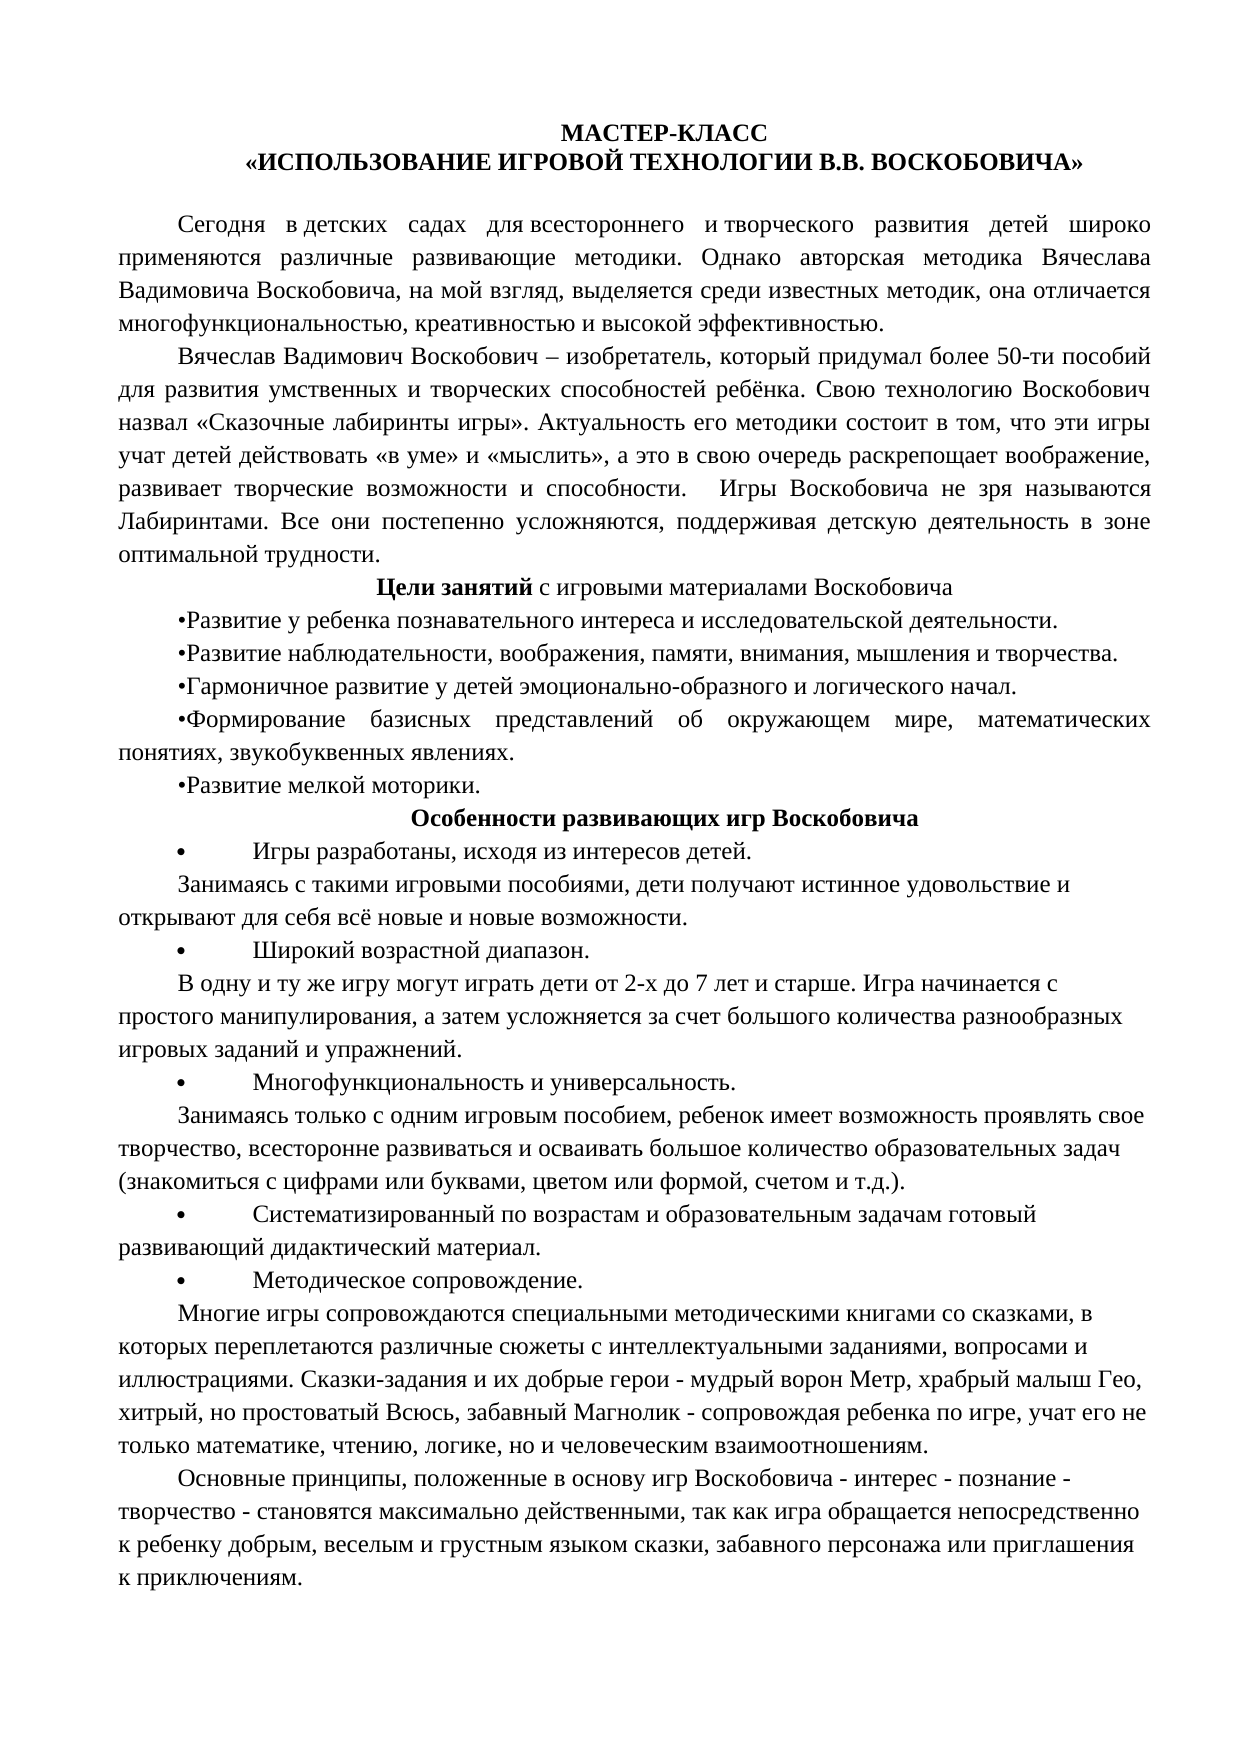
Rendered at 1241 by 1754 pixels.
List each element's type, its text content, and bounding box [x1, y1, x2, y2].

list Широкий возрастной диапазон. [118, 935, 1152, 964]
list Игры разработаны, исходя из интересов детей. [118, 836, 1152, 865]
text Основные принципы, положенные в основу игр Воскобовича - интерес - познание - творчество - становятся максимально действенными, так как игра обращается непосредственно к ребенку добрым, веселым и грустным языком сказки, забавного персонажа или приглашения к приключениям. [118, 1463, 1152, 1591]
text •Развитие у ребенка познавательного интереса и исследовательской деятельности. [118, 605, 1152, 634]
list Многофункциональность и универсальность. [118, 1067, 1152, 1096]
text Особенности развивающих игр Воскобовича [118, 803, 1152, 832]
text •Развитие наблюдательности, воображения, памяти, внимания, мышления и творчества. [118, 638, 1152, 667]
text Занимаясь с такими игровыми пособиями, дети получают истинное удовольствие и открывают для себя всё новые и новые возможности. [118, 869, 1152, 931]
text Сегодня в детских садах для всестороннего и творческого развития детей широко применяются различные развивающие методики. Однако авторская методика Вячеслава Вадимовича Воскобовича, на мой взгляд, выделяется среди известных методик, она отличается многофункциональностью, креативностью и высокой эффективностью. [118, 209, 1152, 336]
text «ИСПОЛЬЗОВАНИЕ ИГРОВОЙ ТЕХНОЛОГИИ В.В. ВОСКОБОВИЧА» [177, 147, 1152, 176]
text Вячеслав Вадимович Воскобович – изобретатель, который придумал более 50-ти пособий для развития умственных и творческих способностей ребёнка. Свою технологию Воскобович назвал «Сказочные лабиринты игры». Актуальность его методики состоит в том, что эти игры учат детей действовать «в уме» и «мыслить», а это в свою очередь раскрепощает воображение, развивает творческие возможности и способности. Игры Воскобовича не зря называются Лабиринтами. Все они постепенно усложняются, поддерживая детскую деятельность в зоне оптимальной трудности. [118, 534, 1152, 568]
text МАСТЕР-КЛАСС [177, 118, 1152, 147]
text Цели занятий с игровыми материалами Воскобовича [118, 572, 1152, 601]
text •Формирование базисных представлений об окружающем мире, математических понятиях, звукобуквенных явлениях. [118, 704, 1152, 766]
text Многие игры сопровождаются специальными методическими книгами со сказками, в которых переплетаются различные сюжеты с интеллектуальными заданиями, вопросами и иллюстрациями. Сказки-задания и их добрые герои - мудрый ворон Метр, храбрый малыш Гео, хитрый, но простоватый Всюсь, забавный Магнолик - сопровождая ребенка по игре, учат его не только математике, чтению, логике, но и человеческим взаимоотношениям. [118, 1298, 1152, 1459]
list Систематизированный по возрастам и образовательным задачам готовый развивающий дидактический материал. [118, 1199, 1152, 1261]
text В одну и ту же игру могут играть дети от 2-х до 7 лет и старше. Игра начинается с простого манипулирования, а затем усложняется за счет большого количества разнообразных игровых заданий и упражнений. [118, 968, 1152, 1063]
text •Гармоничное развитие у детей эмоционально-образного и логического начал. [118, 671, 1152, 700]
text Вячеслав Вадимович Воскобович – изобретатель, который придумал более 50-ти пособий для развития умственных и творческих способностей ребёнка. Свою технологию Воскобович назвал «Сказочные лабиринты игры». Актуальность его методики состоит в том, что эти игры учат детей действовать «в уме» и «мыслить», а это в свою очередь раскрепощает воображение, развивает творческие возможности и способности. Игры Воскобовича не зря называются Лабиринтами. Все они постепенно усложняются, поддерживая детскую деятельность в зоне оптимальной трудности. [118, 341, 1152, 374]
list Методическое сопровождение. [118, 1265, 1152, 1294]
text Занимаясь только с одним игровым пособием, ребенок имеет возможность проявлять свое творчество, всесторонне развиваться и осваивать большое количество образовательных задач (знакомиться с цифрами или буквами, цветом или формой, счетом и т.д.). [118, 1100, 1152, 1195]
text •Развитие мелкой моторики. [118, 770, 1152, 799]
